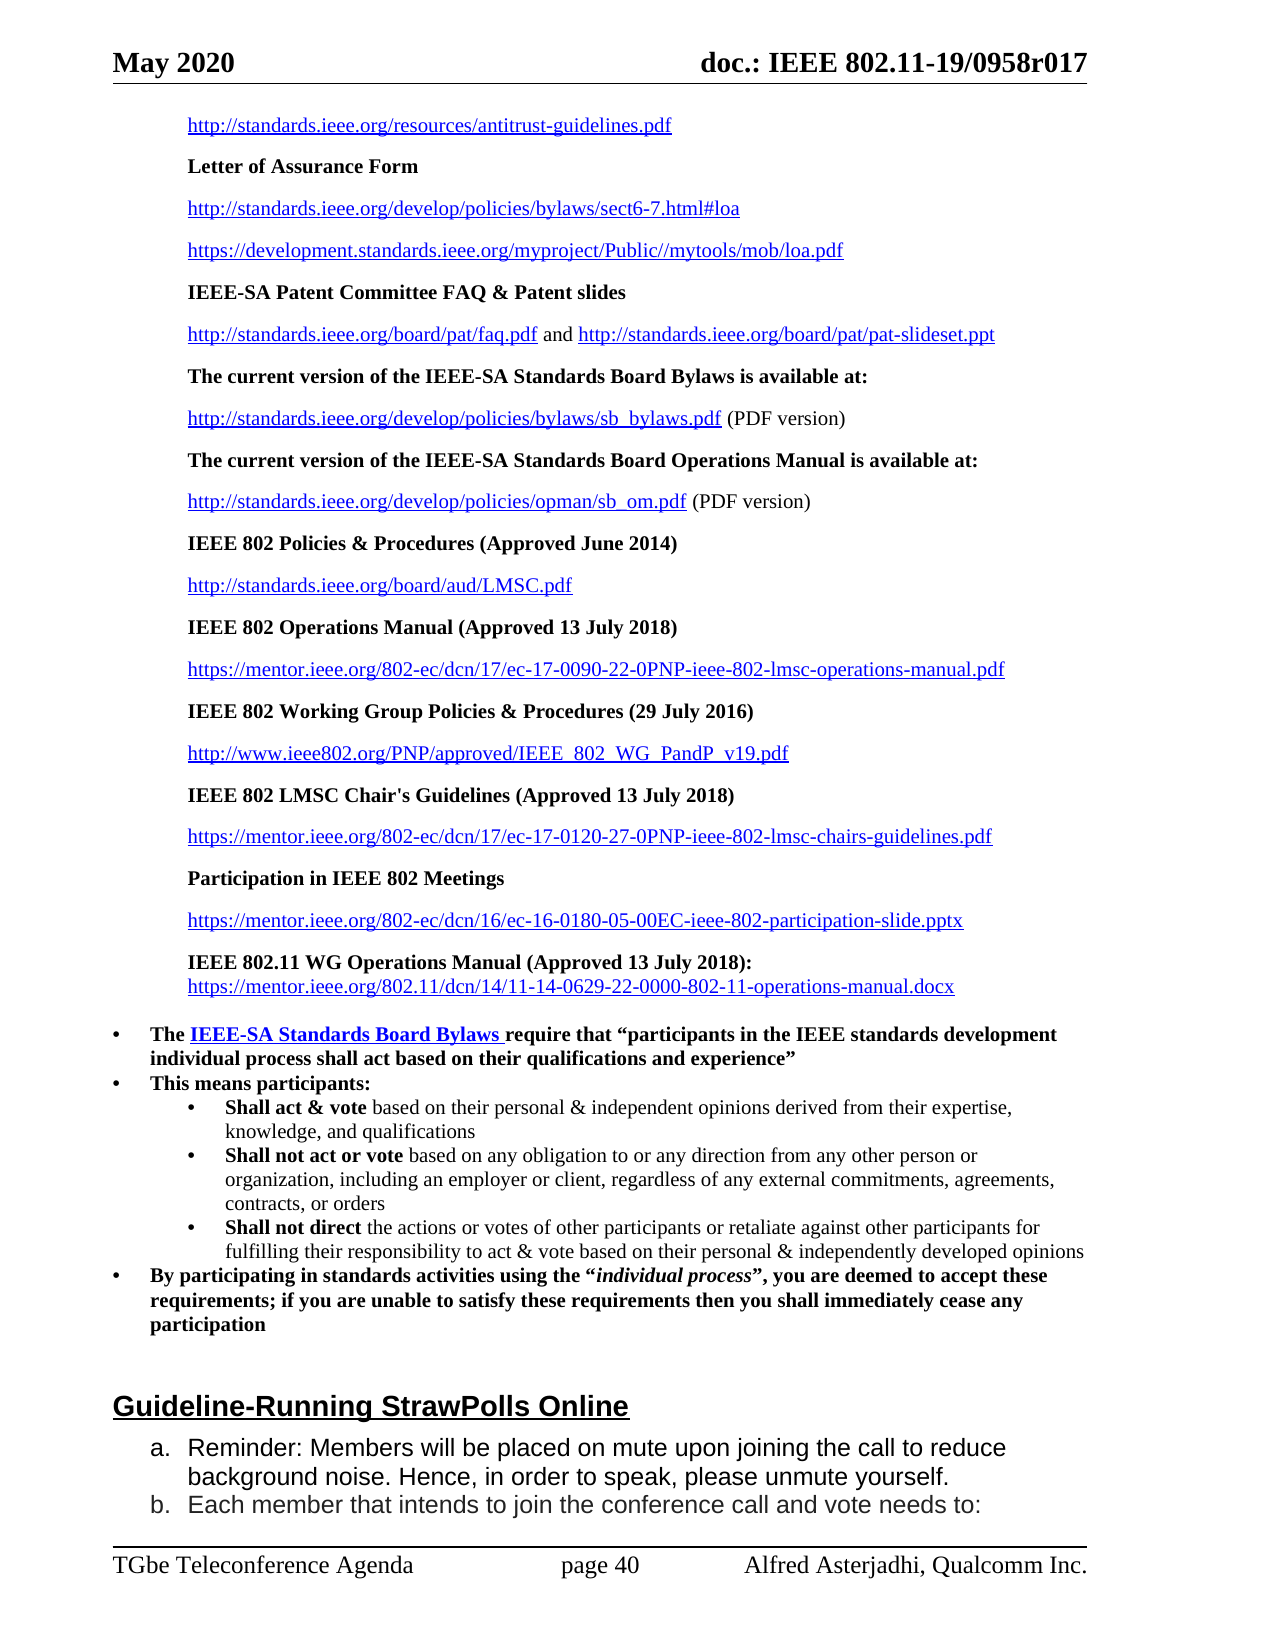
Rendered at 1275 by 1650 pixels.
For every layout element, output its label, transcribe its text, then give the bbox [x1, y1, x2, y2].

text Letter of Assurance Form [187, 154, 1087, 178]
text http://standards.ieee.org/board/pat/faq.pdf and http://standards.ieee.org/board/pat/pat-slideset.ppt [187, 322, 1087, 346]
text http://standards.ieee.org/board/aud/LMSC.pdf [187, 573, 1087, 597]
list Shall not act or vote based on any obligation to or any direction from any other person or organization, including an employer or client, regardless of any external commitments, agreements, contracts, or orders [187, 1143, 1087, 1215]
subtitle Guideline-Running StrawPolls Online [112, 1389, 1087, 1422]
text http://www.ieee802.org/PNP/approved/IEEE_802_WG_PandP_v19.pdf [187, 741, 1087, 765]
text IEEE 802 Operations Manual (Approved 13 July 2018) [187, 615, 1087, 639]
text The current version of the IEEE-SA Standards Board Operations Manual is available at: [187, 447, 1087, 472]
text IEEE 802.11 WG Operations Manual (Approved 13 July 2018): [112, 950, 1087, 974]
text https://development.standards.ieee.org/myproject/Public//mytools/mob/loa.pdf [187, 238, 1087, 262]
list Shall not direct the actions or votes of other participants or retaliate against other participants for fulfilling their responsibility to act & vote based on their personal & independently developed opinions [187, 1215, 1087, 1263]
list Each member that intends to join the conference call and vote needs to: [150, 1490, 1087, 1519]
text https://mentor.ieee.org/802-ec/dcn/17/ec-17-0090-22-0PNP-ieee-802-lmsc-operations-manual.pdf [187, 657, 1087, 681]
text https://mentor.ieee.org/802.11/dcn/14/11-14-0629-22-0000-802-11-operations-manual.docx [112, 974, 1087, 998]
list This means participants: [112, 1070, 1087, 1094]
text http://standards.ieee.org/resources/antitrust-guidelines.pdf [187, 112, 1087, 137]
list Reminder: Members will be placed on mute upon joining the call to reduce background noise. Hence, in order to speak, please unmute yourself. [150, 1433, 1087, 1490]
list The IEEE-SA Standards Board Bylaws require that “participants in the IEEE standards development individual process shall act based on their qualifications and experience” [112, 1022, 1087, 1070]
text http://standards.ieee.org/develop/policies/bylaws/sb_bylaws.pdf (PDF version) [187, 406, 1087, 430]
text https://mentor.ieee.org/802-ec/dcn/17/ec-17-0120-27-0PNP-ieee-802-lmsc-chairs-guidelines.pdf [187, 824, 1087, 848]
text IEEE-SA Patent Committee FAQ & Patent slides [187, 280, 1087, 304]
text The current version of the IEEE-SA Standards Board Bylaws is available at: [187, 364, 1087, 388]
text IEEE 802 Policies & Procedures (Approved June 2014) [187, 531, 1087, 555]
list Shall act & vote based on their personal & independent opinions derived from their expertise, knowledge, and qualifications [187, 1094, 1087, 1143]
text http://standards.ieee.org/develop/policies/opman/sb_om.pdf (PDF version) [187, 489, 1087, 513]
text IEEE 802 LMSC Chair's Guidelines (Approved 13 July 2018) [187, 782, 1087, 807]
text Participation in IEEE 802 Meetings [187, 866, 1087, 890]
text https://mentor.ieee.org/802-ec/dcn/16/ec-16-0180-05-00EC-ieee-802-participation-slide.pptx [187, 908, 1087, 932]
text IEEE 802 Working Group Policies & Procedures (29 July 2016) [187, 699, 1087, 723]
text http://standards.ieee.org/develop/policies/bylaws/sect6-7.html#loa [187, 196, 1087, 220]
list By participating in standards activities using the “individual process”, you are deemed to accept these requirements; if you are unable to satisfy these requirements then you shall immediately cease any participation [112, 1263, 1087, 1336]
